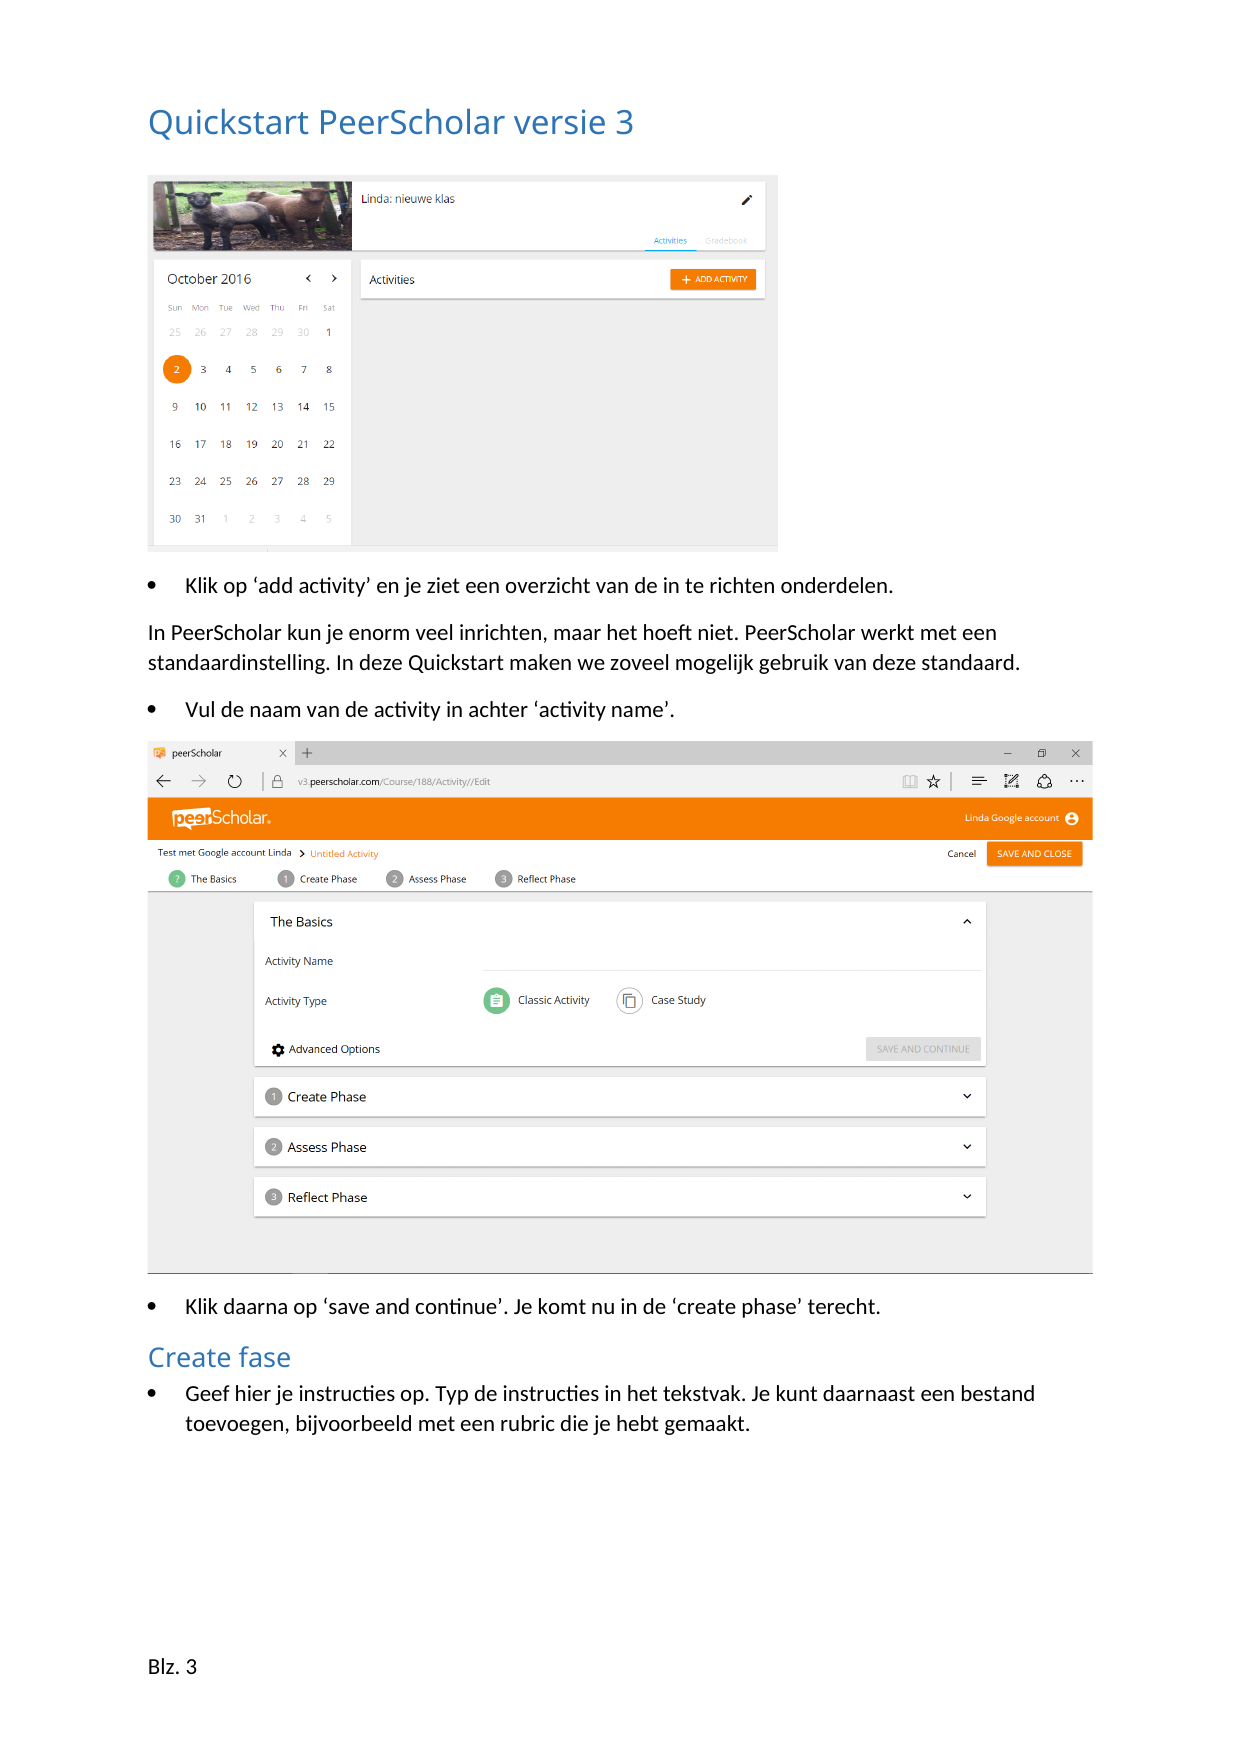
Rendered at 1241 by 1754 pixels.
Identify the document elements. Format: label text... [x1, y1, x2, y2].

list Vul de naam van de activity in achter ‘activity name’. [148, 695, 1093, 723]
text In PeerScholar kun je enorm veel inrichten, maar het hoeft niet. PeerScholar werkt met een standaardinstelling. In deze Quickstart maken we zoveel mogelijk gebruik van deze standaard. [148, 618, 1093, 676]
picture [147, 175, 778, 552]
list Klik op ‘add activity’ en je ziet een overzicht van de in te richten onderdelen. [148, 571, 1093, 599]
list Klik daarna op ‘save and continue’. Je komt nu in de ‘create phase’ terecht. [148, 1292, 1093, 1320]
picture [147, 741, 1093, 1274]
list Geef hier je instructies op. Typ de instructies in het tekstvak. Je kunt daarnaast een bestand toevoegen, bijvoorbeeld met een rubric die je hebt gemaakt. [148, 1379, 1093, 1437]
subtitle Create fase [148, 1339, 1093, 1376]
